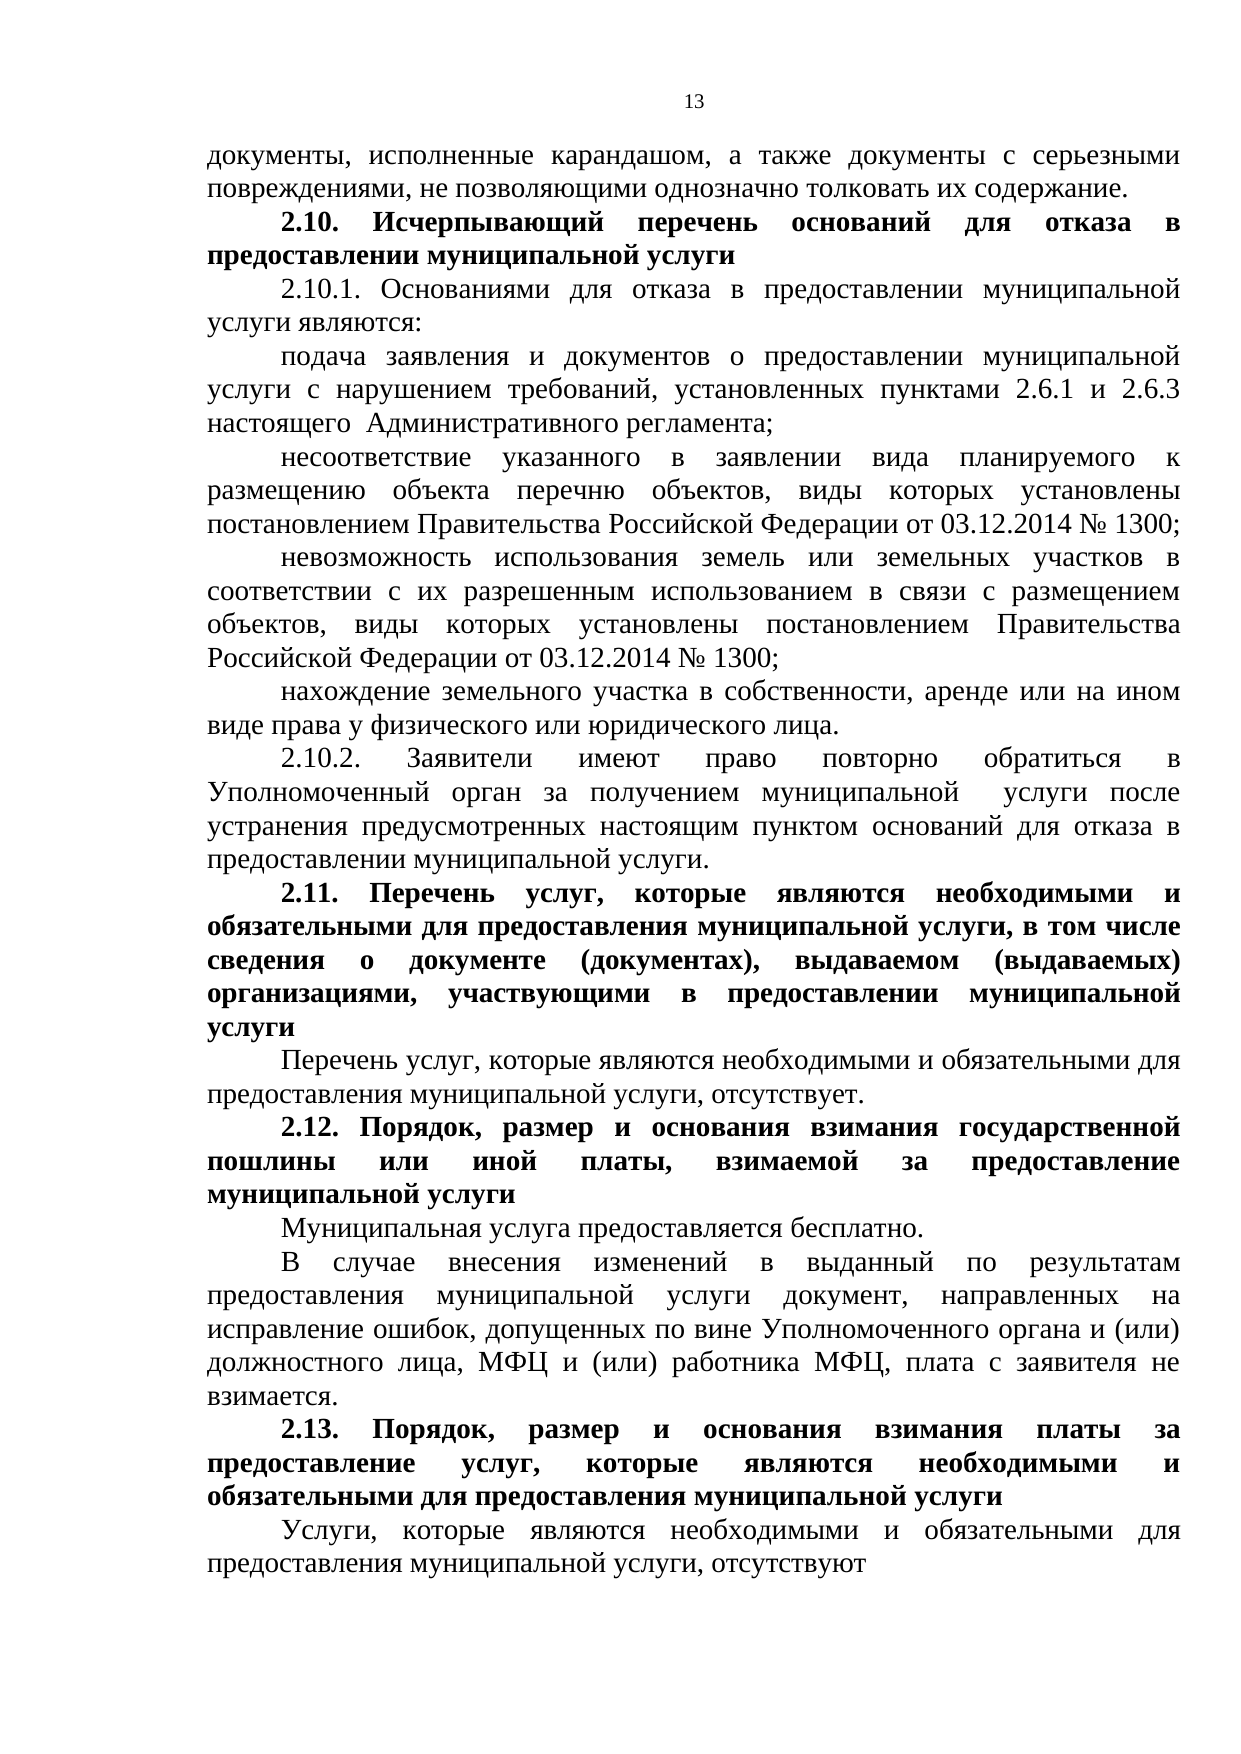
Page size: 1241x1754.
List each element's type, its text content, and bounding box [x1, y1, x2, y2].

text нахождение земельного участка в собственности, аренде или на ином виде права у физического или юридического лица. [207, 673, 1181, 741]
text Услуги, которые являются необходимыми и обязательными для предоставления муниципальной услуги, отсутствуют [207, 1512, 1181, 1579]
text 2.10.2. Заявители имеют право повторно обратиться в Уполномоченный орган за получением муниципальной услуги после устранения предусмотренных настоящим пунктом оснований для отказа в предоставлении муниципальной услуги. [207, 741, 1181, 875]
text 2.10.1. Основаниями для отказа в предоставлении муниципальной услуги являются: [207, 271, 1181, 338]
text несоответствие указанного в заявлении вида планируемого к размещению объекта перечню объектов, виды которых установлены постановлением Правительства Российской Федерации от 03.12.2014 № 1300; [207, 439, 1181, 539]
text Муниципальная услуга предоставляется бесплатно. [207, 1210, 1181, 1244]
text 2.12. Порядок, размер и основания взимания государственной пошлины или иной платы, взимаемой за предоставление муниципальной услуги [207, 1109, 1181, 1210]
text подача заявления и документов о предоставлении муниципальной услуги с нарушением требований, установленных пунктами 2.6.1 и 2.6.3 настоящего Административного регламента; [207, 338, 1181, 439]
text 2.13. Порядок, размер и основания взимания платы за предоставление услуг, которые являются необходимыми и обязательными для предоставления муниципальной услуги [207, 1411, 1181, 1512]
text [207, 137, 1181, 204]
text невозможность использования земель или земельных участков в соответствии с их разрешенным использованием в связи с размещением объектов, виды которых установлены постановлением Правительства Российской Федерации от 03.12.2014 № 1300; [207, 539, 1181, 673]
text Перечень услуг, которые являются необходимыми и обязательными для предоставления муниципальной услуги, отсутствует. [207, 1042, 1181, 1109]
text В случае внесения изменений в выданный по результатам предоставления муниципальной услуги документ, направленных на исправление ошибок, допущенных по вине Уполномоченного органа и (или) должностного лица, МФЦ и (или) работника МФЦ, плата с заявителя не взимается. [207, 1244, 1181, 1411]
text 2.10. Исчерпывающий перечень оснований для отказа в предоставлении муниципальной услуги [207, 204, 1181, 271]
text 2.11. Перечень услуг, которые являются необходимыми и обязательными для предоставления муниципальной услуги, в том числе сведения о документе (документах), выдаваемом (выдаваемых) организациями, участвующими в предоставлении муниципальной услуги [207, 875, 1181, 1042]
